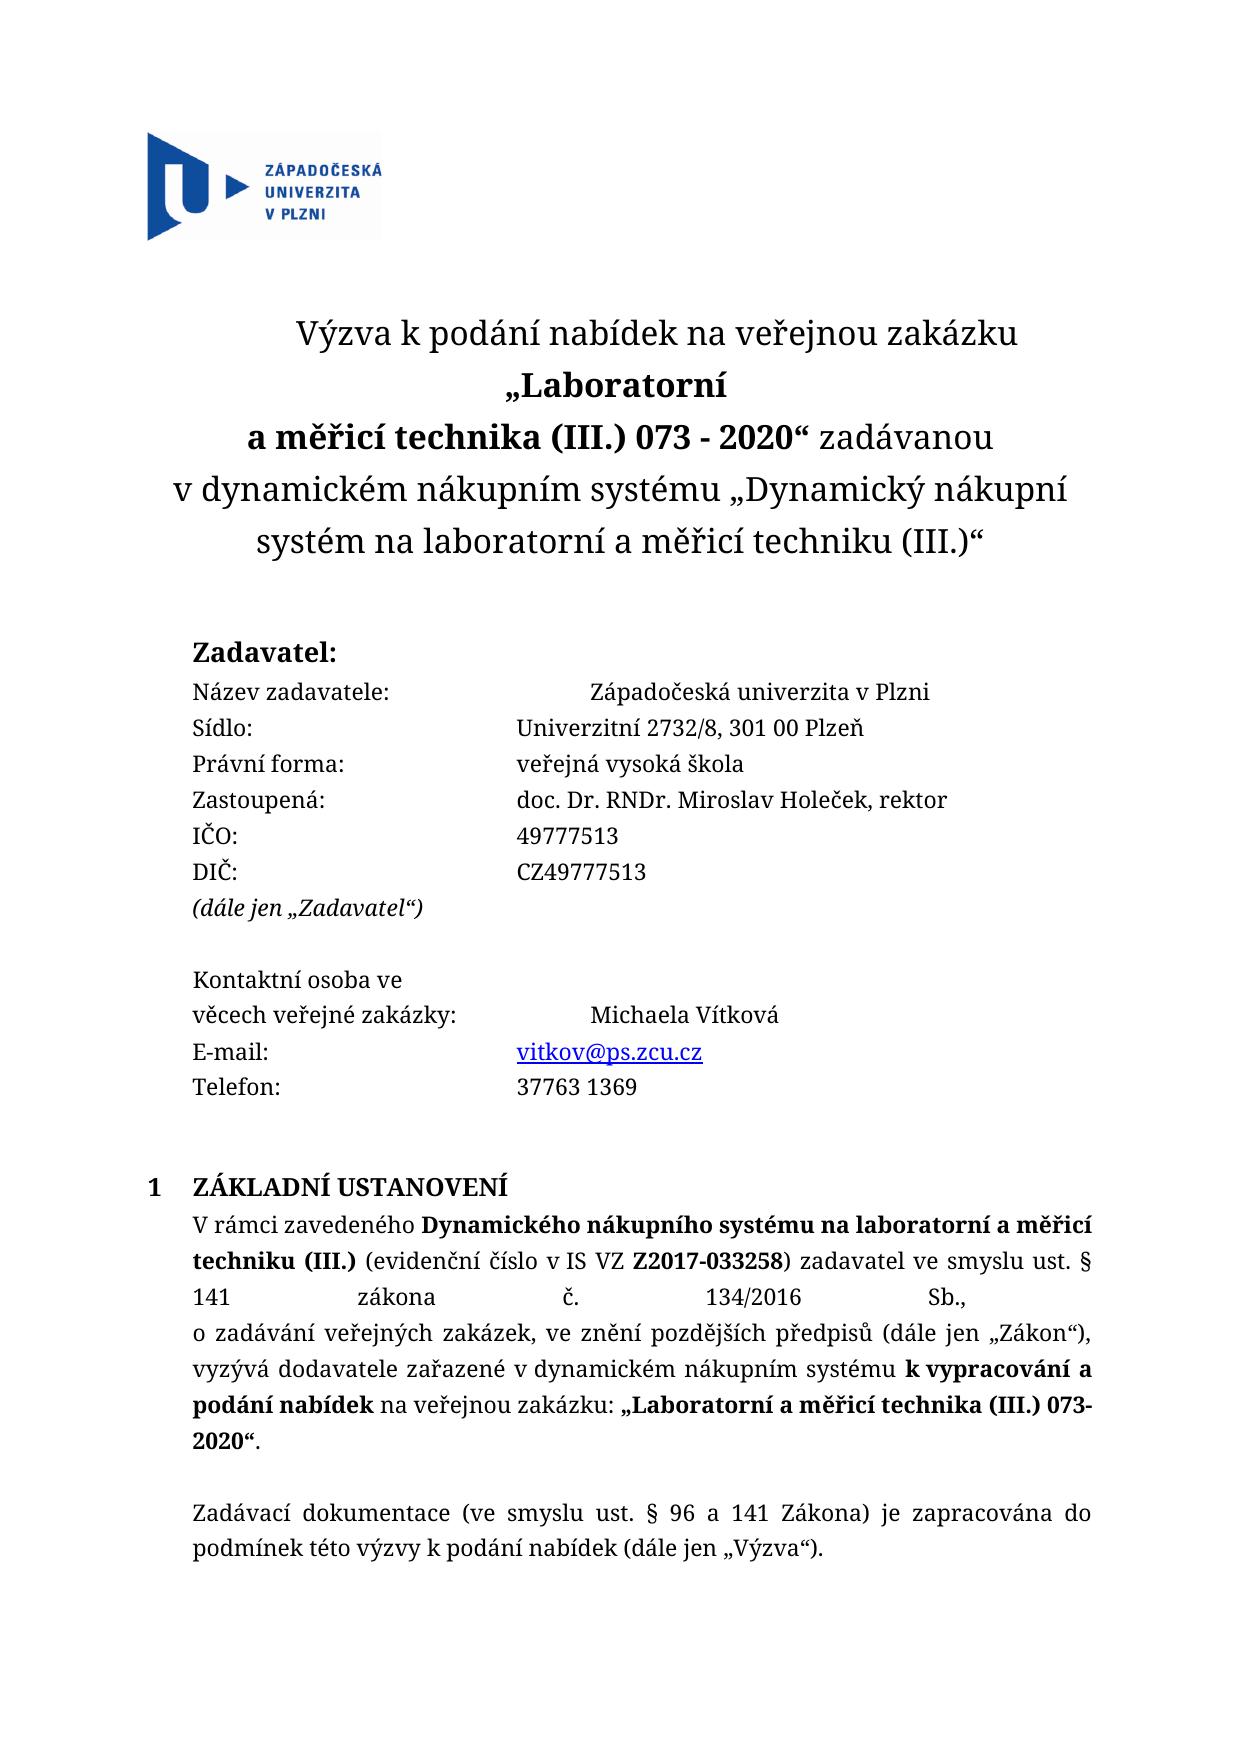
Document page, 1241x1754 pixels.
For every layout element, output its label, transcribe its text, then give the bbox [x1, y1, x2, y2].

text Telefon: 37763 1369 [148, 1071, 1093, 1103]
subtitle ZÁKLADNÍ USTANOVENÍ [148, 1170, 1093, 1204]
text V rámci zavedeného Dynamického nákupního systému na laboratorní a měřicí techniku (III.) (evidenční číslo v IS VZ Z2017-033258) zadavatel ve smyslu ust. § 141 zákona č. 134/2016 Sb., o zadávání veřejných zakázek, ve znění pozdějších předpisů (dále jen „Zákon“), vyzývá dodavatele zařazené v dynamickém nákupním systému k vypracování a podání nabídek na veřejnou zakázku: „Laboratorní a měřicí technika (III.) 073- 2020“. [192, 1209, 1093, 1456]
text Sídlo: Univerzitní 2732/8, 301 00 Plzeň [148, 712, 1093, 743]
text Zadávací dokumentace (ve smyslu ust. § 96 a 141 Zákona) je zapracována do podmínek této výzvy k podání nabídek (dále jen „Výzva“). [192, 1496, 1093, 1564]
text Zadavatel: [192, 634, 1093, 671]
text E-mail: vitkov@ps.zcu.cz [148, 1035, 1093, 1067]
text (dále jen „Zadavatel“) [148, 892, 1093, 923]
text Zastoupená: doc. Dr. RNDr. Miroslav Holeček, rektor [192, 784, 1093, 815]
text Název zadavatele: Západočeská univerzita v Plzni [148, 676, 1093, 707]
text IČO: 49777513 [148, 820, 1093, 851]
text Výzva k podání nabídek na veřejnou zakázku „Laboratorní a měřicí technika (III.) 073 - 2020“ zadávanou v dynamickém nákupním systému „Dynamický nákupní systém na laboratorní a měřicí techniku (III.)“ [148, 309, 1093, 564]
picture [147, 132, 382, 241]
text Právní forma: veřejná vysoká škola [148, 748, 1093, 779]
text DIČ: CZ49777513 [148, 856, 1093, 887]
text Kontaktní osoba ve věcech veřejné zakázky: Michaela Vítková [192, 963, 1093, 1031]
